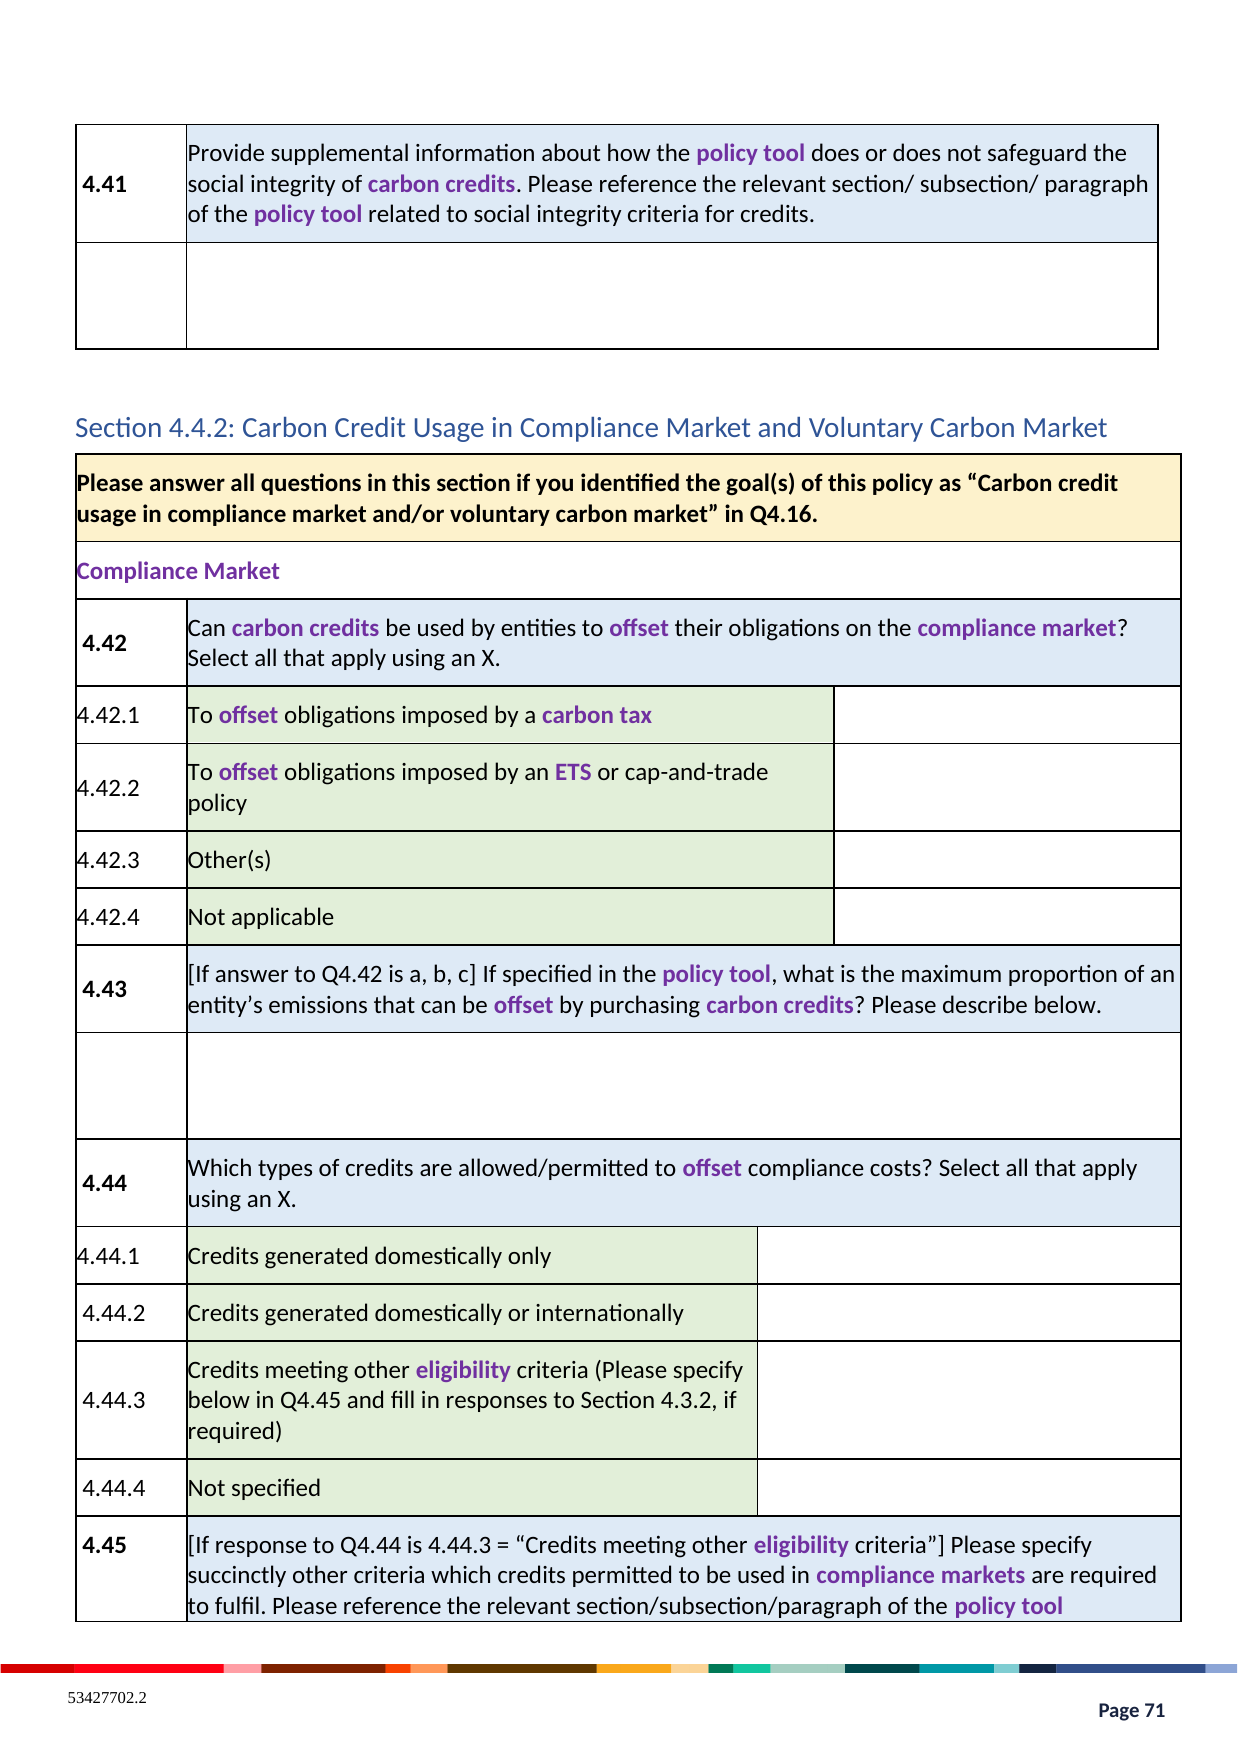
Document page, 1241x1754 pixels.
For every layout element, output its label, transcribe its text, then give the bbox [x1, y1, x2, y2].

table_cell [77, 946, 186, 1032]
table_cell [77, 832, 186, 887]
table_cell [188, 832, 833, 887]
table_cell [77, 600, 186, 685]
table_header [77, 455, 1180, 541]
picture [0, 1664, 1236, 1673]
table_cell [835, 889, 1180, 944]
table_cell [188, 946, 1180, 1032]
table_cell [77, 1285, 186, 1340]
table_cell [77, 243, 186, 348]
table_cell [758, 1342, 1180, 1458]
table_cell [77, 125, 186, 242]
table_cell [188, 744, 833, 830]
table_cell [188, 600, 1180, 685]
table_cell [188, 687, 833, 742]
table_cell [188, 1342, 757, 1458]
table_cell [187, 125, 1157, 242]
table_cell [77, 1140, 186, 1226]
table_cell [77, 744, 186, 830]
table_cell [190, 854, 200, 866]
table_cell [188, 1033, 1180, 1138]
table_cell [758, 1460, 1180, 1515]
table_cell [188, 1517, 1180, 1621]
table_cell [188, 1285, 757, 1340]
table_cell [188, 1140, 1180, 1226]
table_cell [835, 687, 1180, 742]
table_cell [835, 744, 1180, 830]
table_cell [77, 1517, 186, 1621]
subtitle Section 4.4.2: Carbon Credit Usage in Compliance Market and Voluntary Carbon Market [75, 409, 1165, 445]
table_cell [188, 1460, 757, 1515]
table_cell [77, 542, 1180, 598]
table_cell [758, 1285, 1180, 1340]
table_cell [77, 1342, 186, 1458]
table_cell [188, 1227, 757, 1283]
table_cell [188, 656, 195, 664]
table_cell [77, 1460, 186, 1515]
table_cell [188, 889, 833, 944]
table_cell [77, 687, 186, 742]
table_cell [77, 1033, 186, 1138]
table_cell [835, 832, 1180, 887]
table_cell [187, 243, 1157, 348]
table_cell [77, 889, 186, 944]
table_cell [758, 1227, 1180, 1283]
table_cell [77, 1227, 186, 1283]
